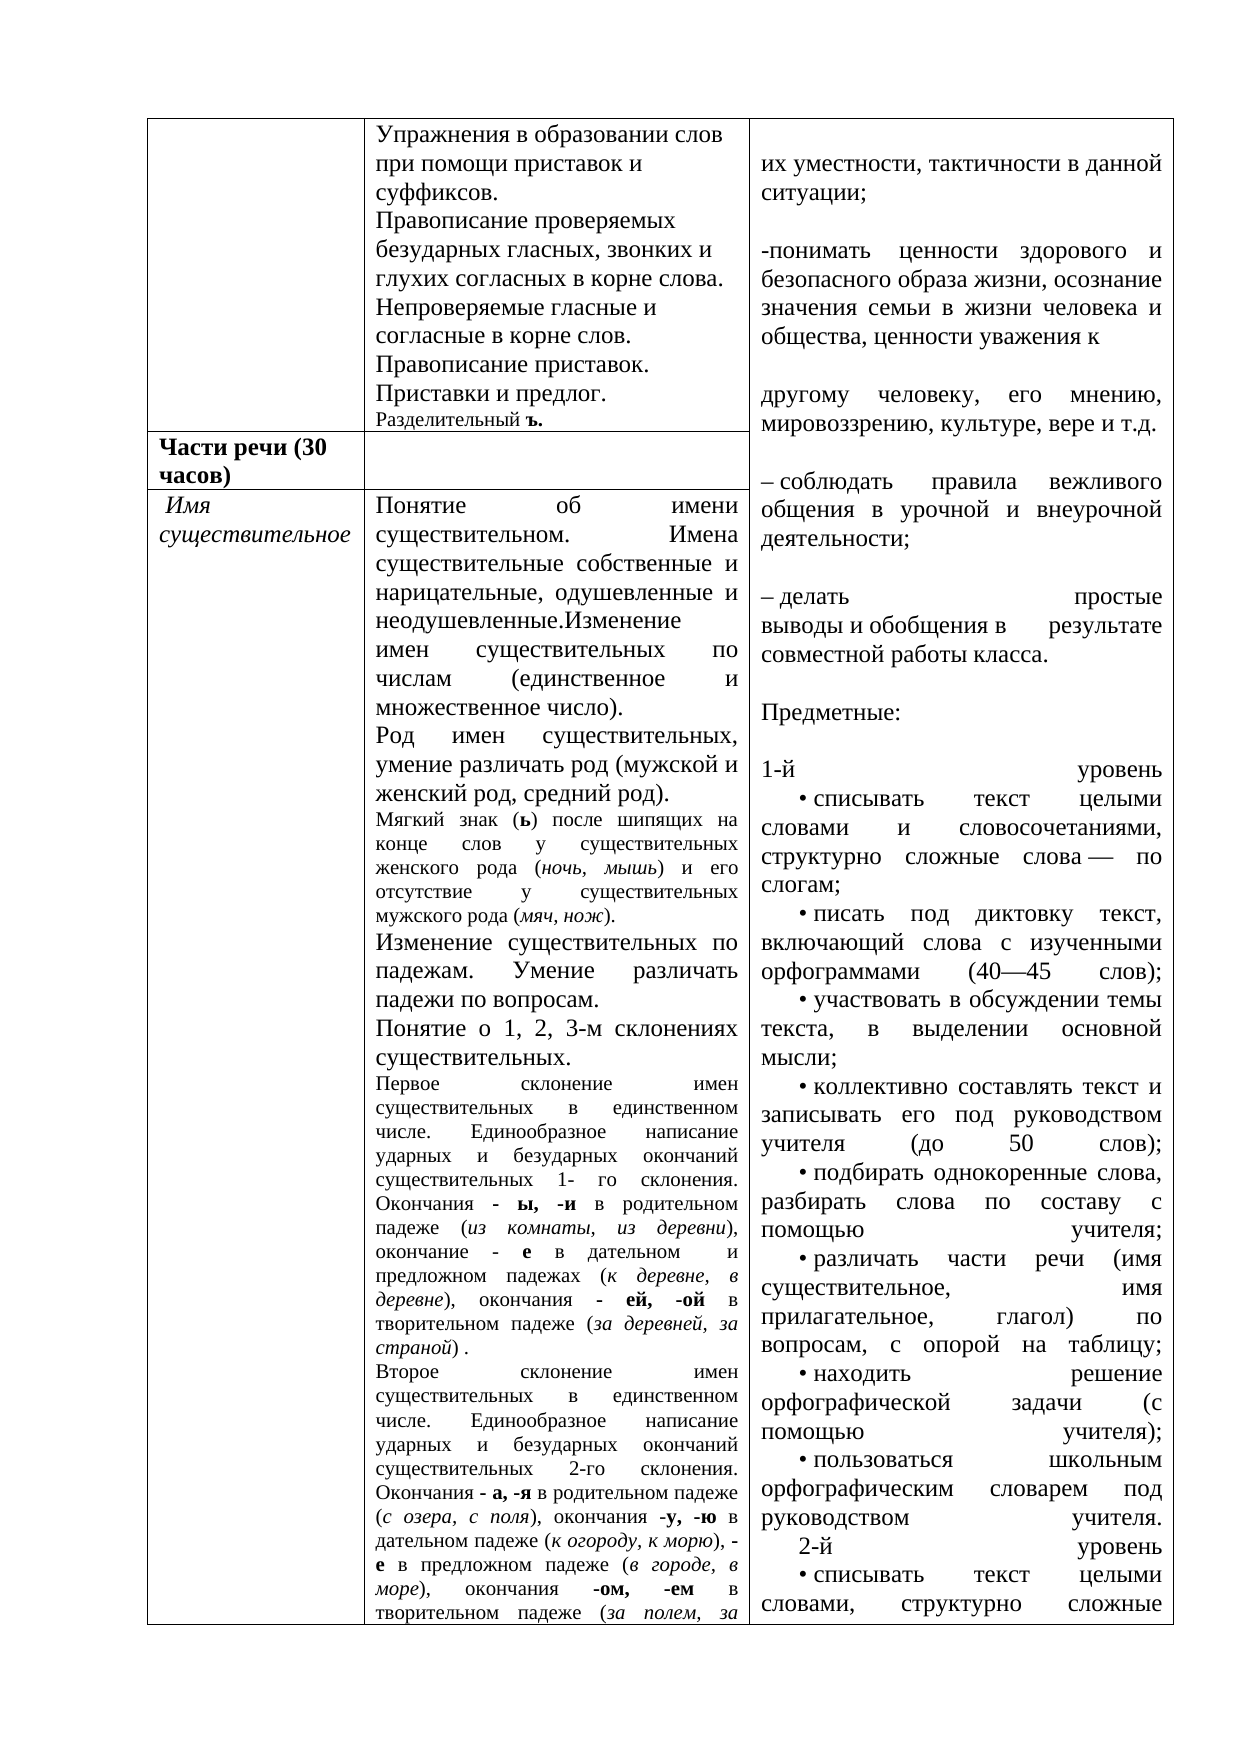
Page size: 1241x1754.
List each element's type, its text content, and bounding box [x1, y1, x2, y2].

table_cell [148, 119, 364, 431]
table_cell Части речи (30 часов) [148, 432, 364, 489]
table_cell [365, 490, 749, 1624]
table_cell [365, 119, 749, 431]
table_cell Имя существительное [148, 490, 364, 1624]
table_cell [365, 432, 749, 489]
